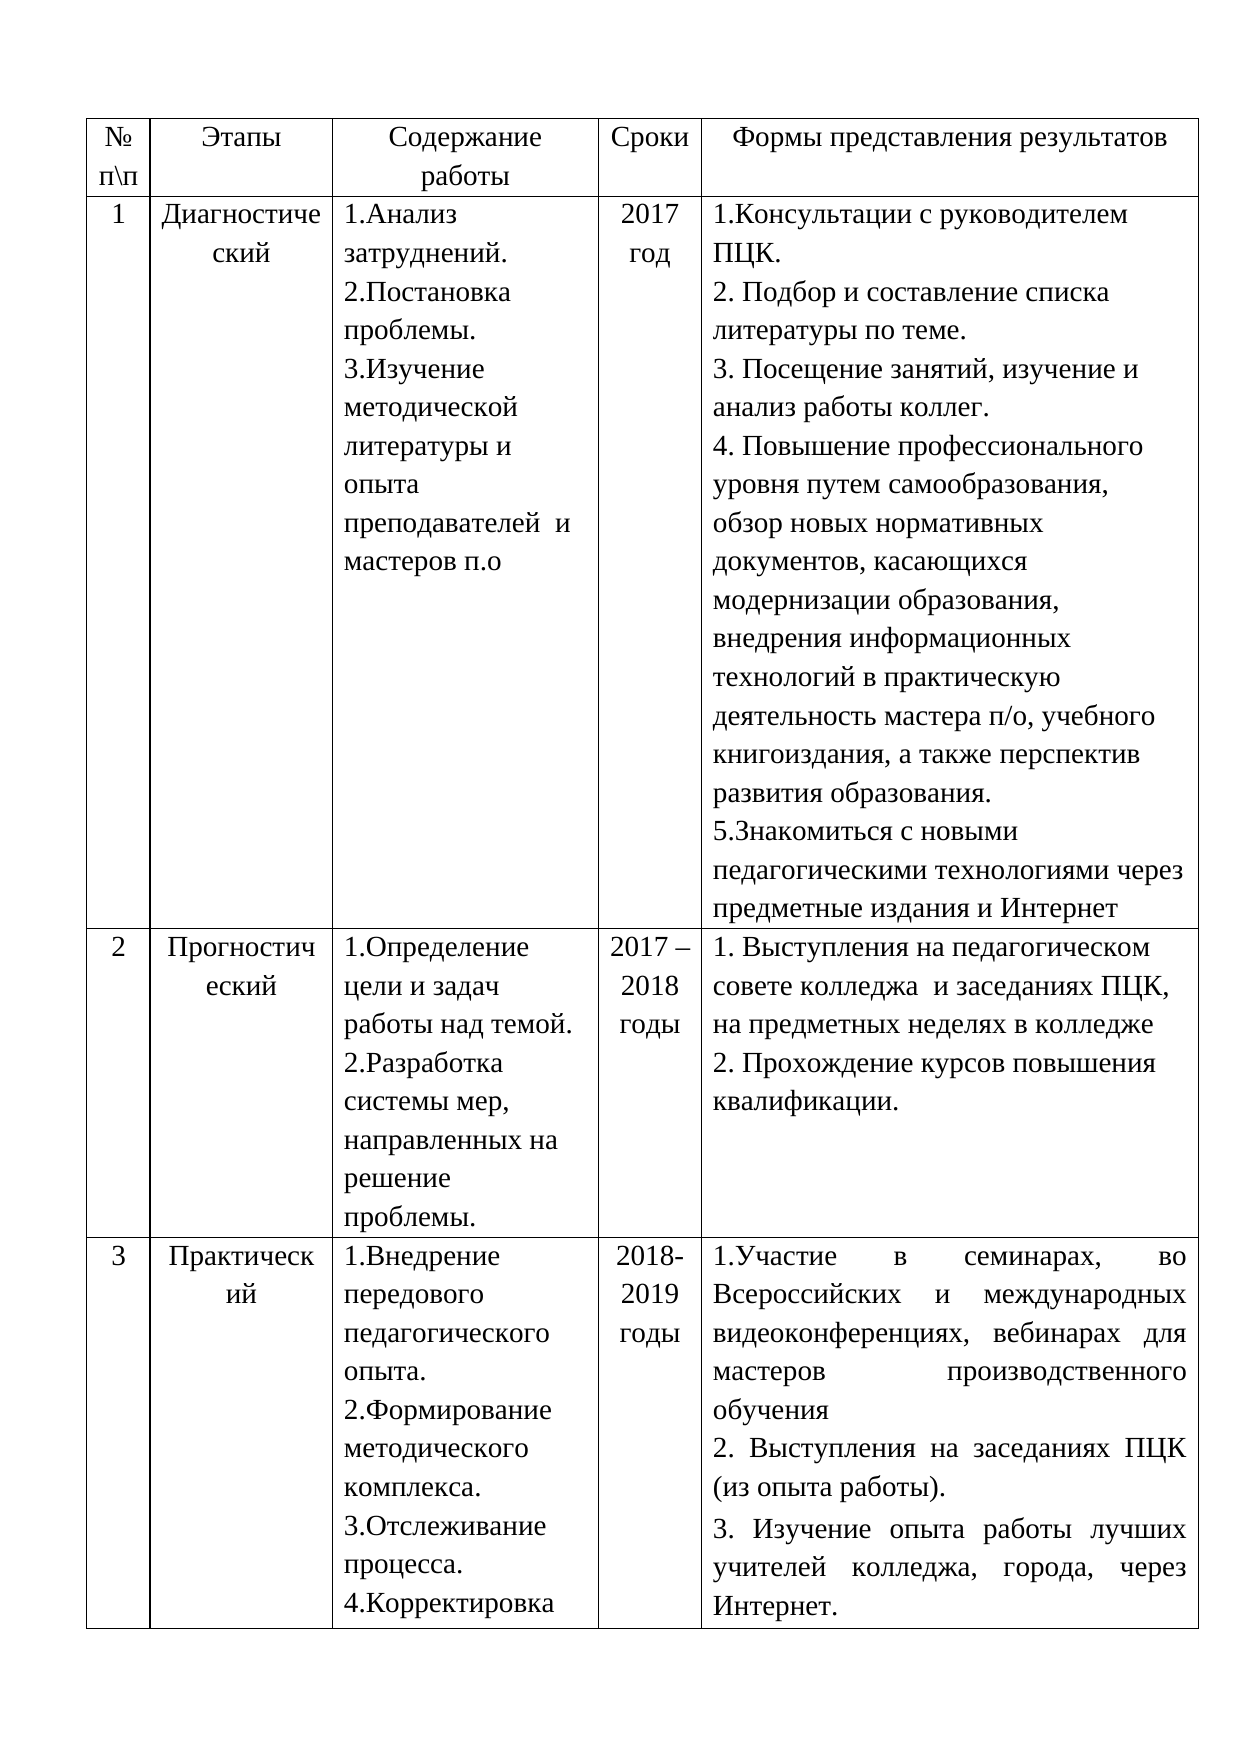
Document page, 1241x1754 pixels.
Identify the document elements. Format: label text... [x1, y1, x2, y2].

table_cell 2018-2019 годы [599, 1238, 701, 1628]
table_cell Прогностический [151, 929, 332, 1237]
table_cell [333, 1238, 598, 1628]
table_cell 1.Определение цели и задач работы над темой. 2.Разработка системы мер, направленных на решение проблемы. [333, 929, 598, 1237]
table_cell 1 [87, 197, 149, 928]
table_cell 2 [87, 929, 149, 1237]
table_header Этапы [151, 119, 332, 196]
table_cell 1. Выступления на педагогическом совете колледжа и заседаниях ПЦК, на предметных неделях в колледже 2. Прохождение курсов повышения квалификации. [702, 929, 1198, 1237]
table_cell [702, 1238, 1198, 1628]
table_cell Диагностический [151, 197, 332, 928]
table_cell 3 [87, 1238, 149, 1628]
table_header Сроки [599, 119, 701, 196]
table_cell 1.Консультации с руководителем ПЦК. 2. Подбор и составление списка литературы по теме. 3. Посещение занятий, изучение и анализ работы коллег. 4. Повышение профессионального уровня путем самообразования, обзор новых нормативных документов, касающихся модернизации образования, внедрения информационных технологий в практическую деятельность мастера п/о, учебного книгоиздания, а также перспектив развития образования. 5.Знакомиться с новыми педагогическими технологиями через предметные издания и Интернет [702, 197, 1198, 928]
table_cell 2017 – 2018 годы [599, 929, 701, 1237]
table_cell Практический [151, 1238, 332, 1628]
table_cell 1.Анализ затруднений. 2.Постановка проблемы. 3.Изучение методической литературы и опыта преподавателей и мастеров п.о [333, 197, 598, 928]
table_header № п\п [87, 119, 149, 196]
table_header Содержание работы [333, 119, 598, 196]
table_header Формы представления результатов [702, 119, 1198, 196]
table_cell 2017 год [599, 197, 701, 928]
